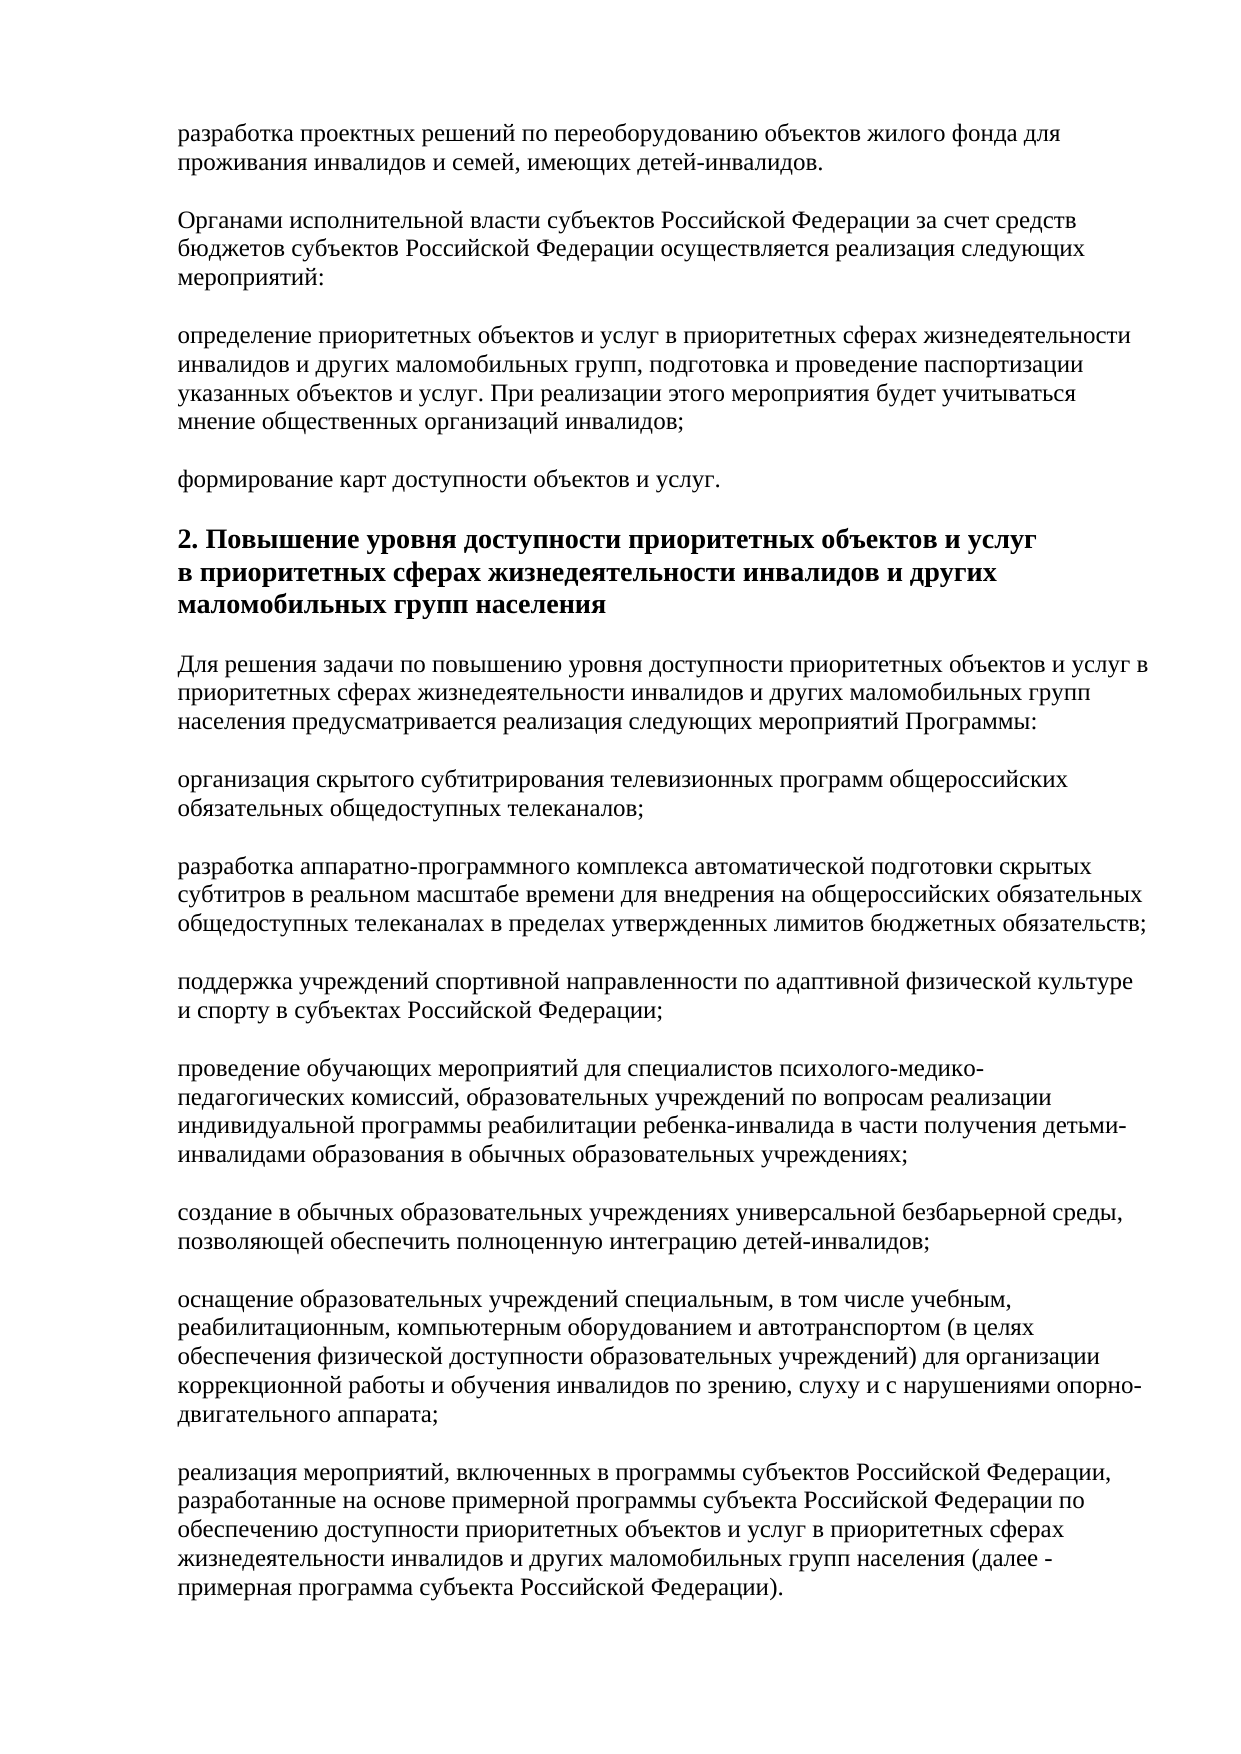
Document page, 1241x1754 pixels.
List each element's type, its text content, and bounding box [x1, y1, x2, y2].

text разработка проектных решений по переоборудованию объектов жилого фонда для проживания инвалидов и семей, имеющих детей-инвалидов. [177, 118, 1152, 176]
text определение приоритетных объектов и услуг в приоритетных сферах жизнедеятельности инвалидов и других маломобильных групп, подготовка и проведение паспортизации указанных объектов и услуг. При реализации этого мероприятия будет учитываться мнение общественных организаций инвалидов; [177, 320, 1152, 435]
text разработка аппаратно-программного комплекса автоматической подготовки скрытых субтитров в реальном масштабе времени для внедрения на общероссийских обязательных общедоступных телеканалах в пределах утвержденных лимитов бюджетных обязательств; [177, 851, 1152, 937]
text создание в обычных образовательных учреждениях универсальной безбарьерной среды, позволяющей обеспечить полноценную интеграцию детей-инвалидов; [177, 1197, 1152, 1254]
text поддержка учреждений спортивной направленности по адаптивной физической культуре и спорту в субъектах Российской Федерации; [177, 966, 1152, 1024]
text организация скрытого субтитрирования телевизионных программ общероссийских обязательных общедоступных телеканалов; [177, 764, 1152, 822]
text проведение обучающих мероприятий для специалистов психолого-медико-педагогических комиссий, образовательных учреждений по вопросам реализации индивидуальной программы реабилитации ребенка-инвалида в части получения детьми-инвалидами образования в обычных образовательных учреждениях; [177, 1053, 1152, 1168]
text Органами исполнительной власти субъектов Российской Федерации за счет средств бюджетов субъектов Российской Федерации осуществляется реализация следующих мероприятий: [177, 205, 1152, 291]
text оснащение образовательных учреждений специальным, в том числе учебным, реабилитационным, компьютерным оборудованием и автотранспортом (в целях обеспечения физической доступности образовательных учреждений) для организации коррекционной работы и обучения инвалидов по зрению, слуху и с нарушениями опорно-двигательного аппарата; [177, 1284, 1152, 1427]
text формирование карт доступности объектов и услуг. [177, 464, 1152, 493]
text 2. Повышение уровня доступности приоритетных объектов и услуг в приоритетных сферах жизнедеятельности инвалидов и других маломобильных групп населения [177, 522, 1152, 619]
text реализация мероприятий, включенных в программы субъектов Российской Федерации, разработанные на основе примерной программы субъекта Российской Федерации по обеспечению доступности приоритетных объектов и услуг в приоритетных сферах жизнедеятельности инвалидов и других маломобильных групп населения (далее - примерная программа субъекта Российской Федерации). [177, 1457, 1152, 1600]
text Для решения задачи по повышению уровня доступности приоритетных объектов и услуг в приоритетных сферах жизнедеятельности инвалидов и других маломобильных групп населения предусматривается реализация следующих мероприятий Программы: [177, 649, 1152, 735]
